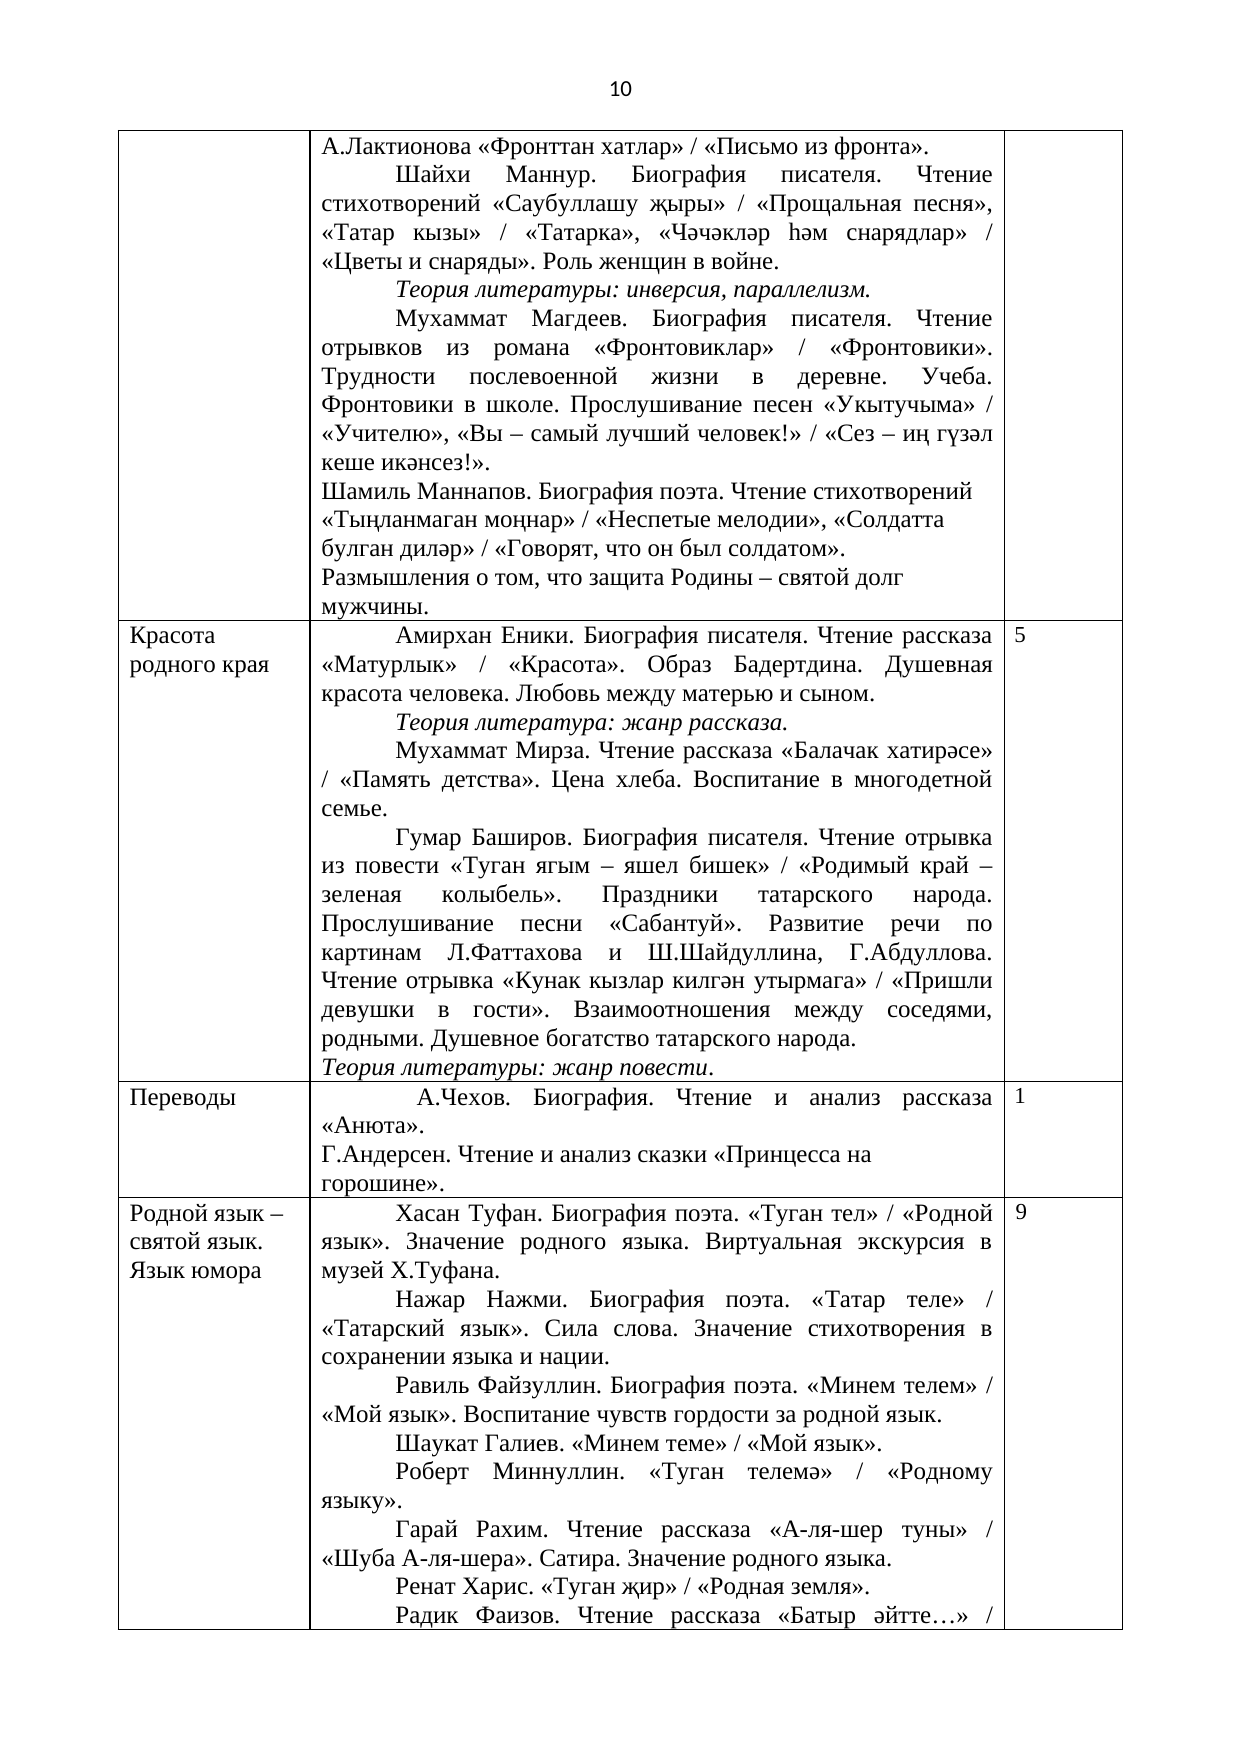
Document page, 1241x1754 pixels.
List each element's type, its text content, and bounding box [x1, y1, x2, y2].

table_cell 6 [1005, 131, 1122, 619]
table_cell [119, 131, 309, 619]
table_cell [311, 131, 1004, 619]
table_cell Переводы [119, 1082, 309, 1197]
table_cell 5 [1005, 621, 1122, 1081]
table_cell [311, 1198, 1004, 1629]
table_cell А.Чехов. Биография. Чтение и анализ рассказа «Анюта». Г.Андерсен. Чтение и анализ сказки «Принцесса на горошине». [311, 1082, 1004, 1197]
table_cell 9 [1005, 1198, 1122, 1629]
table_cell 1 [1005, 1082, 1122, 1197]
table_cell Красота родного края [119, 621, 309, 1081]
table_cell Амирхан Еники. Биография писателя. Чтение рассказа «Матурлык» / «Красота». Образ Бадертдина. Душевная красота человека. Любовь между матерью и сыном. Теория литература: жанр рассказа. Мухаммат Мирза. Чтение рассказа «Балачак хатирәсе» / «Память детства». Цена хлеба. Воспитание в многодетной семье. Гумар Баширов. Биография писателя. Чтение отрывка из повести «Туган ягым – яшел бишек» / «Родимый край – зеленая колыбель». Праздники татарского народа. Прослушивание песни «Сабантуй». Развитие речи по картинам Л.Фаттахова и Ш.Шайдуллина, Г.Абдуллова. Чтение отрывка «Кунак кызлар килгән утырмага» / «Пришли девушки в гости». Взаимоотношения между соседями, родными. Душевное богатство татарского народа. Теория литературы: жанр повести. [311, 621, 1004, 1081]
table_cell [119, 1198, 309, 1629]
